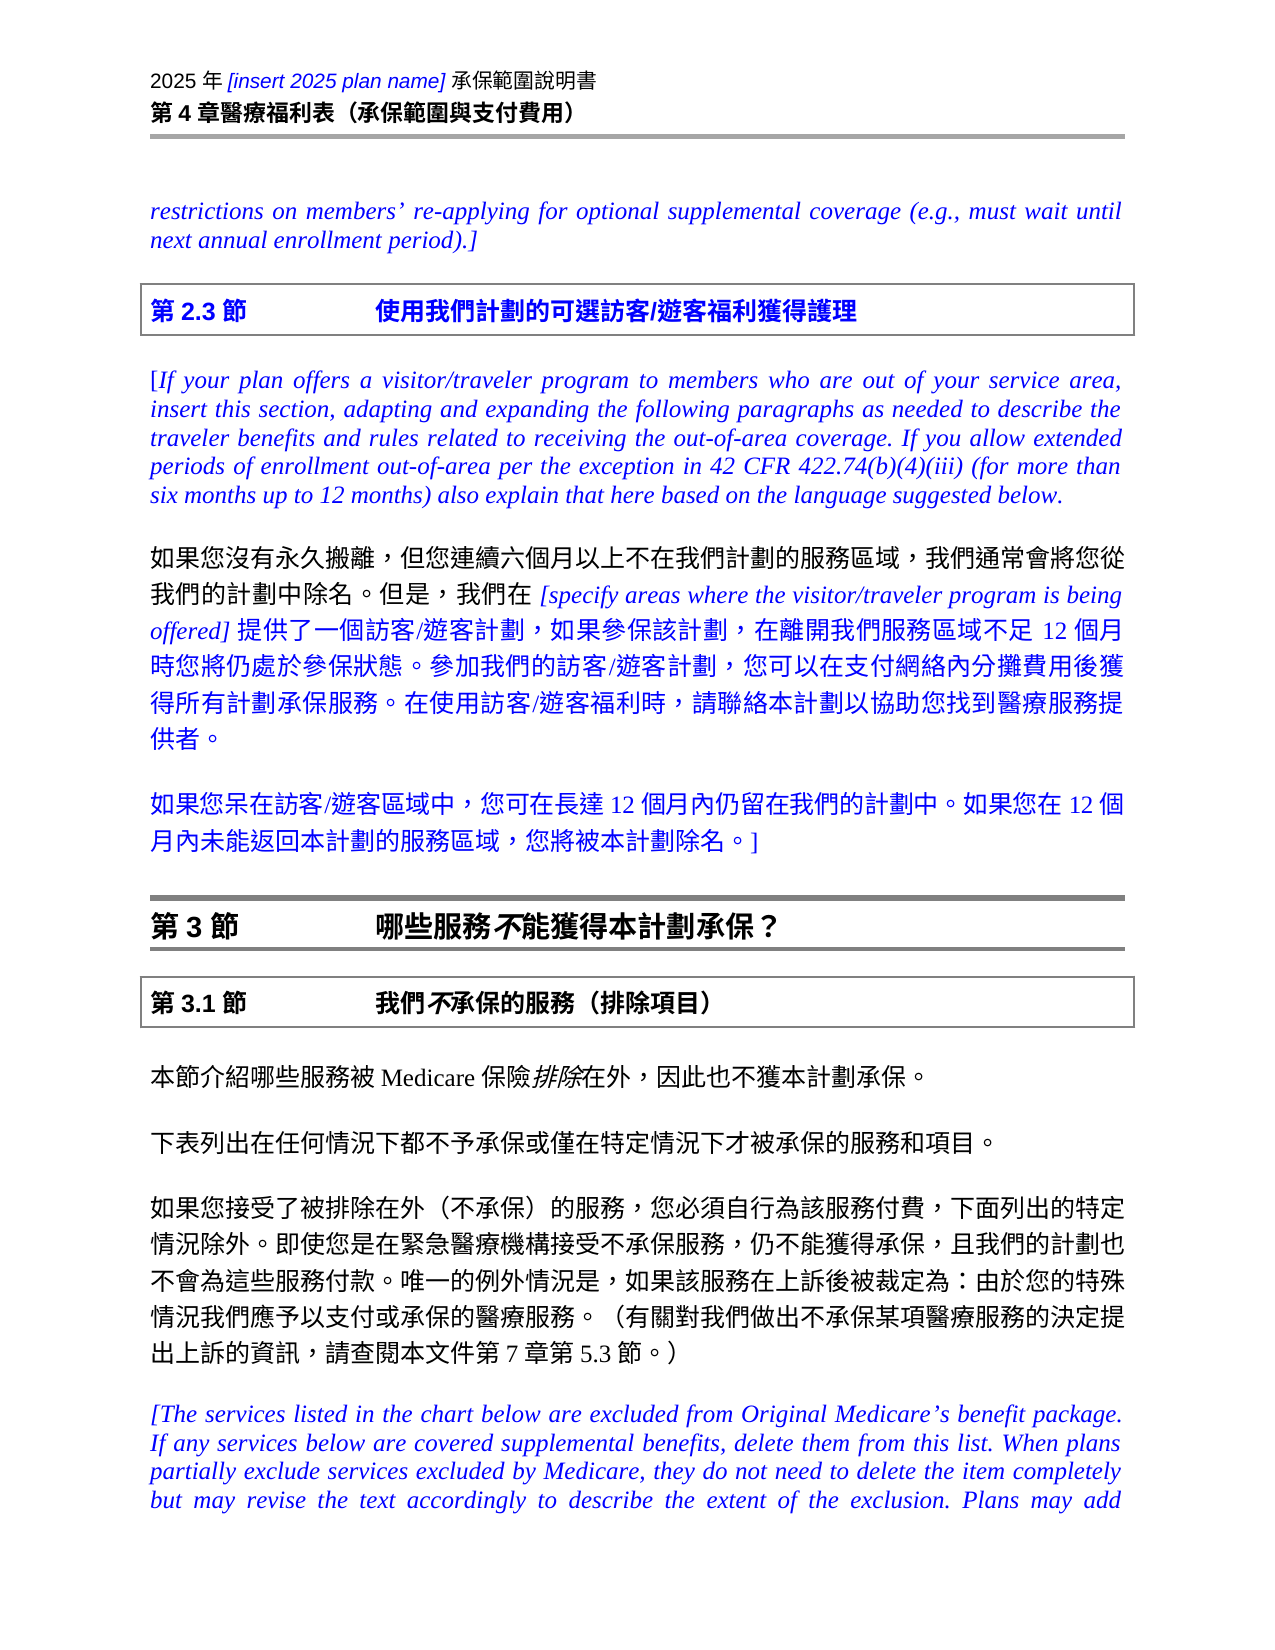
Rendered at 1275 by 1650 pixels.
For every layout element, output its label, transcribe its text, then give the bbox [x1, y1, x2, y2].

text 下表列出在任何情況下都不予承保或僅在特定情況下才被承保的服務和項目。 [150, 1123, 1125, 1159]
subtitle 第 3 節 哪些服務不能獲得本計劃承保？ [150, 901, 1125, 947]
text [150, 196, 1125, 254]
text 如果您呆在訪客/遊客區域中，您可在長達 12 個月內仍留在我們的計劃中。如果您在 12 個月內未能返回本計劃的服務區域，您將被本計劃除名。] [150, 785, 1125, 857]
subtitle 第 2.3 節 使用我們計劃的可選訪客/遊客福利獲得護理 [142, 285, 1133, 334]
text 如果您沒有永久搬離，但您連續六個月以上不在我們計劃的服務區域，我們通常會將您從我們的計劃中除名。但是，我們在 [specify areas where the visitor/traveler program is being offered] 提供了一個訪客/遊客計劃，如果參保該計劃，在離開我們服務區域不足 12 個月時您將仍處於參保狀態。參加我們的訪客/遊客計劃，您可以在支付網絡內分攤費用後獲得所有計劃承保服務。在使用訪客/遊客福利時，請聯絡本計劃以協助您找到醫療服務提供者。 [150, 538, 1125, 756]
text [If your plan offers a visitor/traveler program to members who are out of your service area, insert this section, adapting and expanding the following paragraphs as needed to describe the traveler benefits and rules related to receiving the out-of-area coverage. If you allow extended periods of enrollment out-of-area per the exception in 42 CFR 422.74(b)(4)(iii) (for more than six months up to 12 months) also explain that here based on the language suggested below. [150, 365, 1125, 509]
text 如果您接受了被排除在外（不承保）的服務，您必須自行為該服務付費，下面列出的特定情況除外。即使您是在緊急醫療機構接受不承保服務，仍不能獲得承保，且我們的計劃也不會為這些服務付款。唯一的例外情況是，如果該服務在上訴後被裁定為：由於您的特殊情況我們應予以支付或承保的醫療服務。（有關對我們做出不承保某項醫療服務的決定提出上訴的資訊，請查閱本文件第 7 章第 5.3 節。） [150, 1188, 1125, 1370]
text 本節介紹哪些服務被 Medicare 保險排除在外，因此也不獲本計劃承保。 [150, 1058, 1125, 1094]
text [150, 1399, 1125, 1514]
subtitle 第 3.1 節 我們不承保的服務（排除項目） [142, 978, 1133, 1026]
